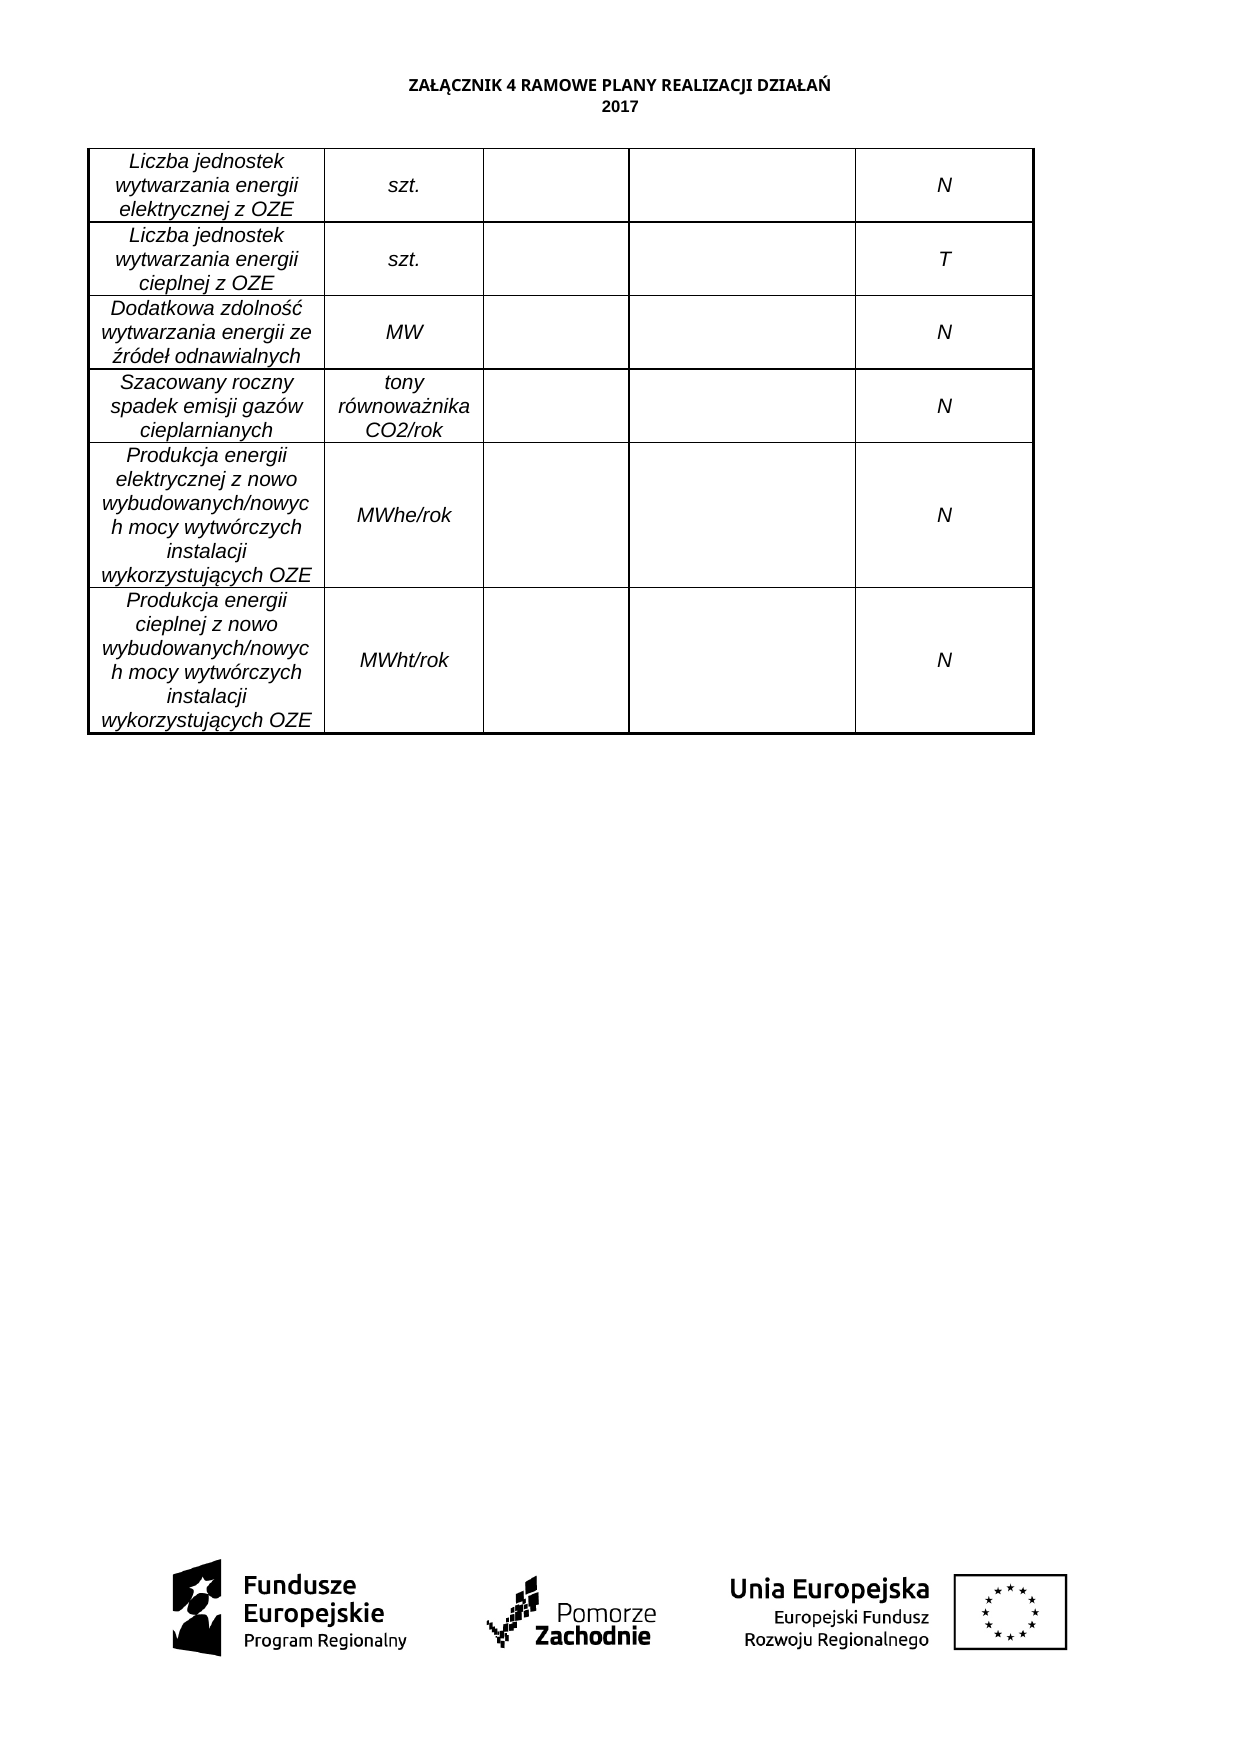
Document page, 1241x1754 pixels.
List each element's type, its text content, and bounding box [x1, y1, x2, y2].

table_cell szt. [325, 223, 483, 294]
table_cell [630, 149, 855, 221]
table_cell N [856, 149, 1032, 221]
table_cell [630, 370, 855, 441]
picture [148, 1533, 1092, 1681]
table_cell MW [325, 296, 483, 368]
table_cell [484, 443, 628, 587]
table_cell MWht/rok [325, 588, 483, 732]
table_cell Produkcja energii elektrycznej z nowo wybudowanych/nowych mocy wytwórczych instalacji wykorzystujących OZE [90, 443, 324, 587]
table_cell [630, 588, 855, 732]
table_cell Liczba jednostek wytwarzania energii cieplnej z OZE [90, 223, 324, 294]
table_cell [630, 296, 855, 368]
table_cell N [856, 296, 1032, 368]
table_cell N [856, 588, 1032, 732]
table_cell tony równoważnika CO2/rok [325, 370, 483, 441]
table_cell [630, 223, 855, 294]
table_cell T [856, 223, 1032, 294]
table_cell [484, 223, 628, 294]
table_cell N [856, 370, 1032, 441]
table_cell [484, 149, 628, 221]
table_cell N [856, 443, 1032, 587]
table_cell [484, 296, 628, 368]
table_cell MWhe/rok [325, 443, 483, 587]
table_cell Szacowany roczny spadek emisji gazów cieplarnianych [90, 370, 324, 441]
table_cell szt. [325, 149, 483, 221]
table_cell [630, 443, 855, 587]
table_cell Liczba jednostek wytwarzania energii elektrycznej z OZE [90, 149, 324, 221]
table_cell [484, 588, 628, 732]
table_cell [484, 370, 628, 441]
table_cell Produkcja energii cieplnej z nowo wybudowanych/nowych mocy wytwórczych instalacji wykorzystujących OZE [90, 588, 324, 732]
table_cell Dodatkowa zdolność wytwarzania energii ze źródeł odnawialnych [90, 296, 324, 368]
